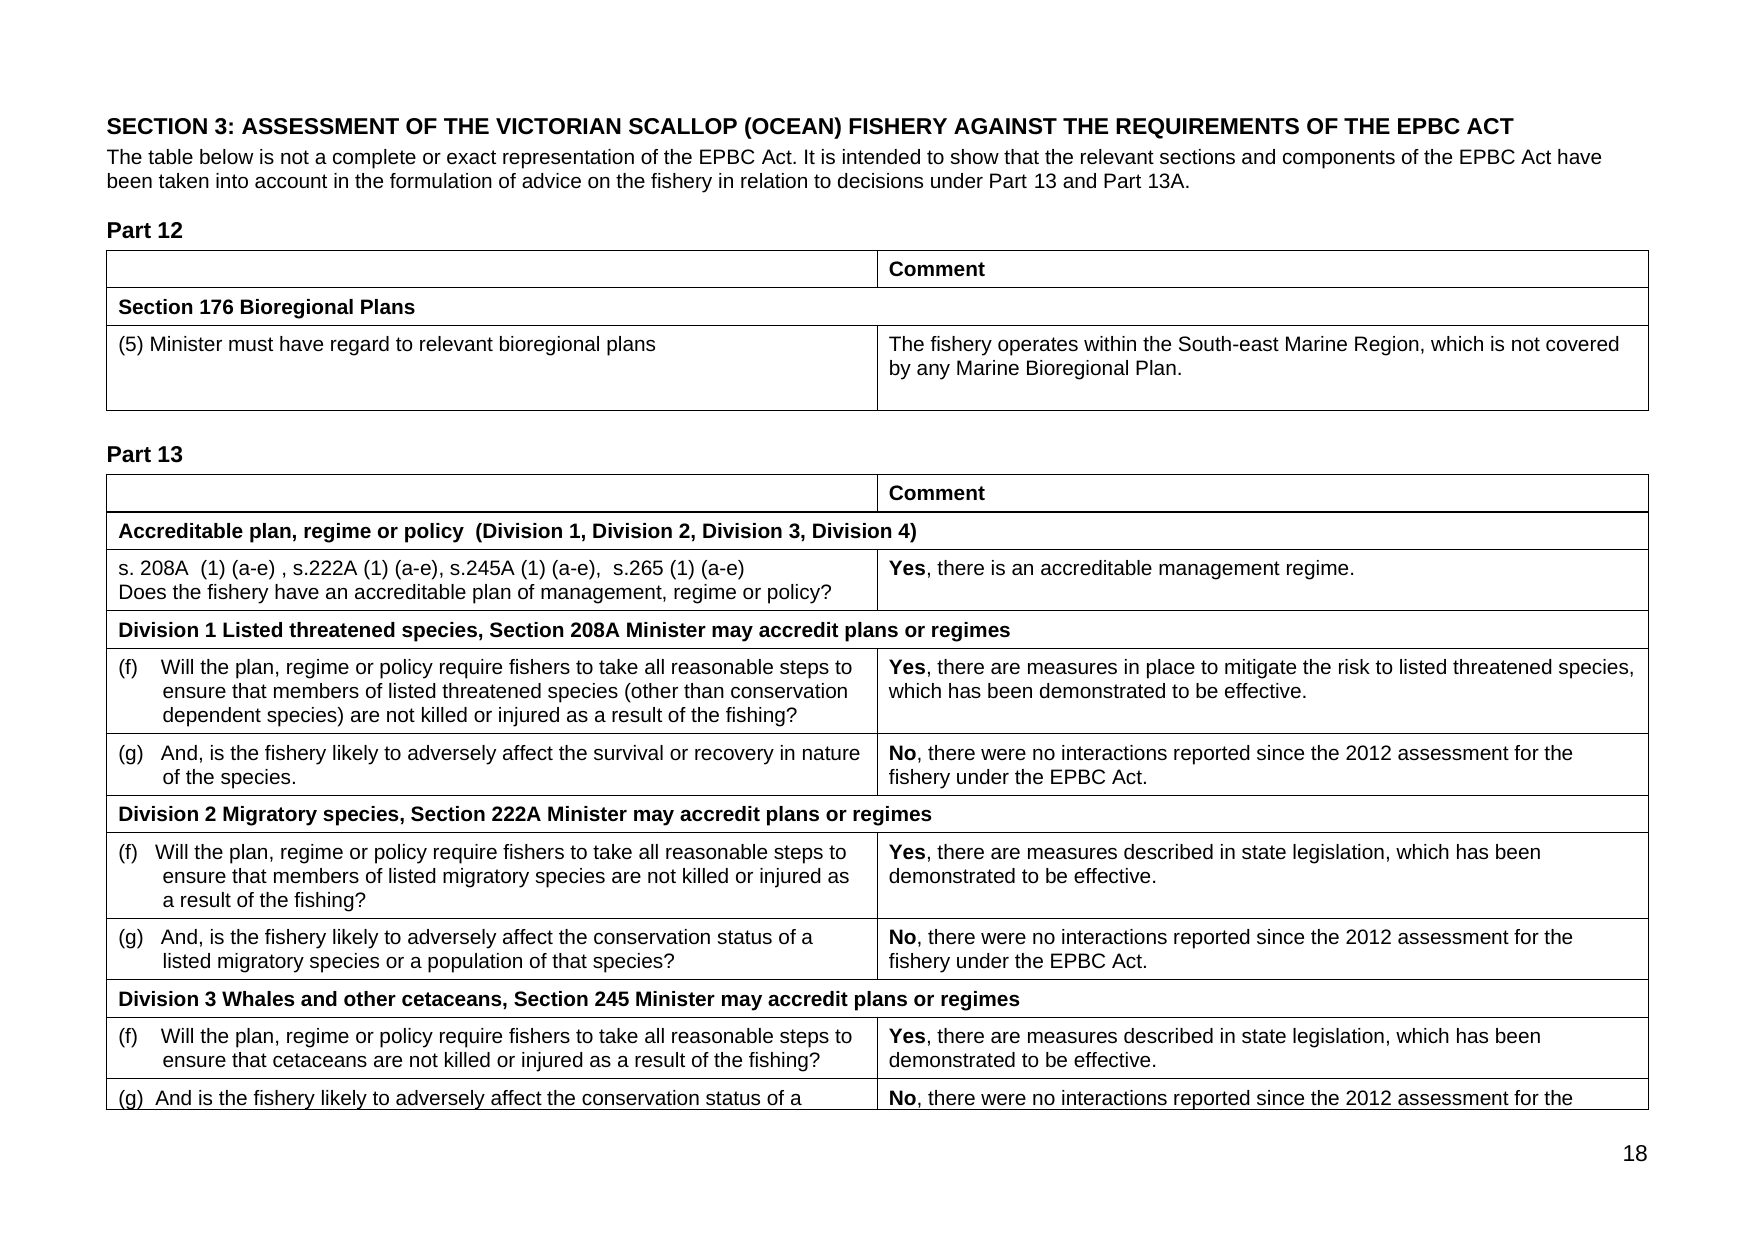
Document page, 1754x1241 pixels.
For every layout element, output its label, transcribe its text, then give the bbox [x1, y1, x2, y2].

table_cell (g) And, is the fishery likely to adversely affect the conservation status of a listed migratory species or a population of that species? [107, 919, 877, 979]
table_header [107, 475, 877, 511]
table_cell Yes, there is an accreditable management regime. [878, 550, 1648, 610]
table_header Comment [878, 475, 1648, 511]
subtitle Section 3: Assessment of the Victorian Scallop (Ocean) Fishery Against the Requirements of the EPBC Act [106, 113, 1648, 139]
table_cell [878, 1079, 1648, 1109]
text The table below is not a complete or exact representation of the EPBC Act. It is intended to show that the relevant sections and components of the EPBC Act have been taken into account in the formulation of advice on the fishery in relation to decisions under Part 13 and Part 13A. [106, 145, 1648, 193]
table_cell (f) Will the plan, regime or policy require fishers to take all reasonable steps to ensure that members of listed threatened species (other than conservation dependent species) are not killed or injured as a result of the fishing? [107, 649, 877, 733]
table_header Comment [878, 251, 1648, 287]
table_cell Division 1 Listed threatened species, Section 208A Minister may accredit plans or regimes [107, 611, 1648, 648]
text Part 13 [106, 441, 1648, 468]
table_cell No, there were no interactions reported since the 2012 assessment for the fishery under the EPBC Act. [878, 734, 1648, 795]
table_cell (f) Will the plan, regime or policy require fishers to take all reasonable steps to ensure that members of listed migratory species are not killed or injured as a result of the fishing? [107, 833, 877, 918]
table_cell (5) Minister must have regard to relevant bioregional plans [107, 326, 877, 410]
table_cell Yes, there are measures described in state legislation, which has been demonstrated to be effective. [878, 1018, 1648, 1078]
table_cell Division 2 Migratory species, Section 222A Minister may accredit plans or regimes [107, 796, 1648, 832]
table_cell s. 208A (1) (a-e) , s.222A (1) (a-e), s.245A (1) (a-e), s.265 (1) (a-e) Does the fishery have an accreditable plan of management, regime or policy? [107, 550, 877, 610]
table_cell The fishery operates within the South-east Marine Region, which is not covered by any Marine Bioregional Plan. [878, 326, 1648, 410]
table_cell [107, 1079, 877, 1109]
table_cell Yes, there are measures described in state legislation, which has been demonstrated to be effective. [878, 833, 1648, 918]
table_cell Accreditable plan, regime or policy (Division 1, Division 2, Division 3, Division 4) [107, 513, 1648, 549]
table_cell (g) And, is the fishery likely to adversely affect the survival or recovery in nature of the species. [107, 734, 877, 795]
table_cell Yes, there are measures in place to mitigate the risk to listed threatened species, which has been demonstrated to be effective. [878, 649, 1648, 733]
table_cell Section 176 Bioregional Plans [107, 288, 1648, 325]
text Part 12 [106, 217, 1648, 243]
table_cell Division 3 Whales and other cetaceans, Section 245 Minister may accredit plans or regimes [107, 980, 1648, 1017]
table_cell No, there were no interactions reported since the 2012 assessment for the fishery under the EPBC Act. [878, 919, 1648, 979]
table_cell (f) Will the plan, regime or policy require fishers to take all reasonable steps to ensure that cetaceans are not killed or injured as a result of the fishing? [107, 1018, 877, 1078]
table_header [107, 251, 877, 287]
